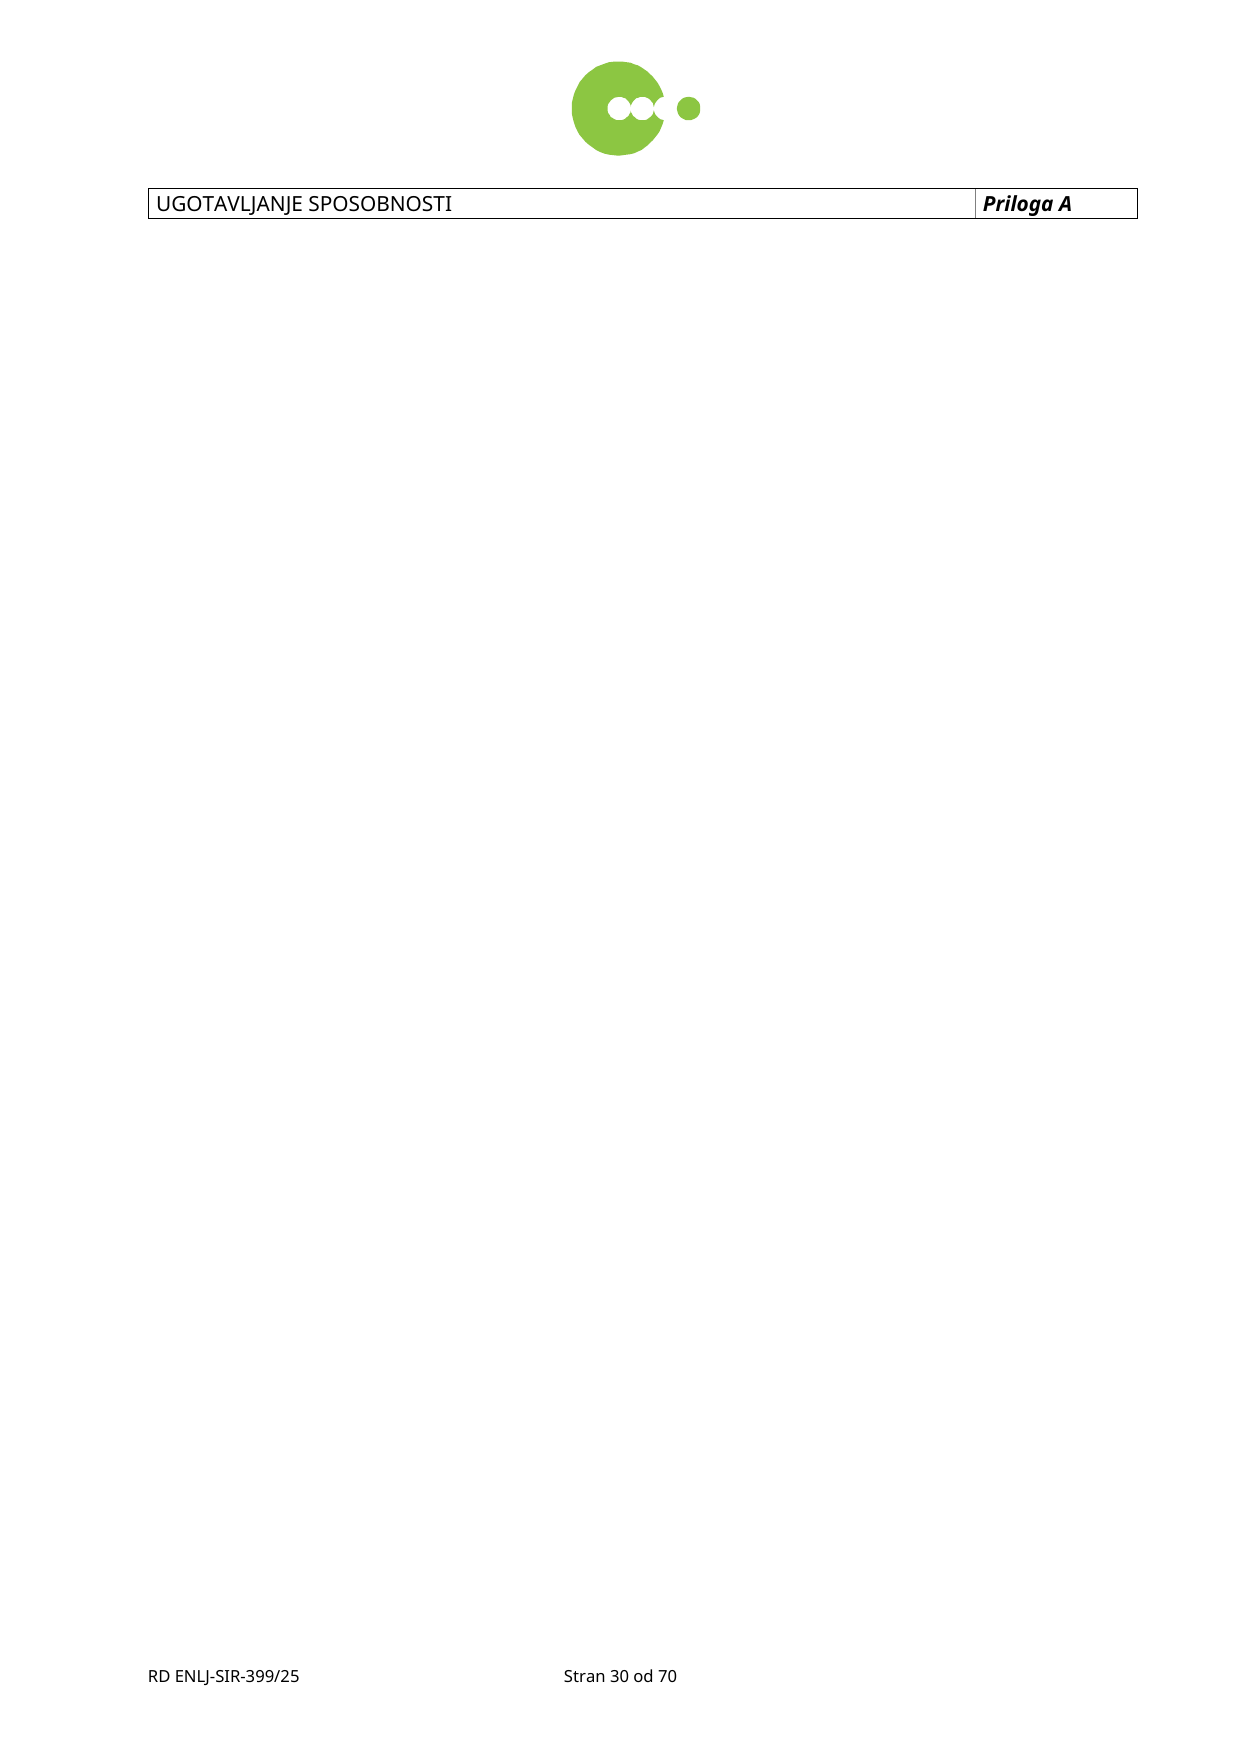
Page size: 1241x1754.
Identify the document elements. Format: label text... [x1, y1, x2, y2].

table_header Priloga A [976, 189, 1137, 218]
table_header UGOTAVLJANJE SPOSOBNOSTI [149, 189, 975, 218]
